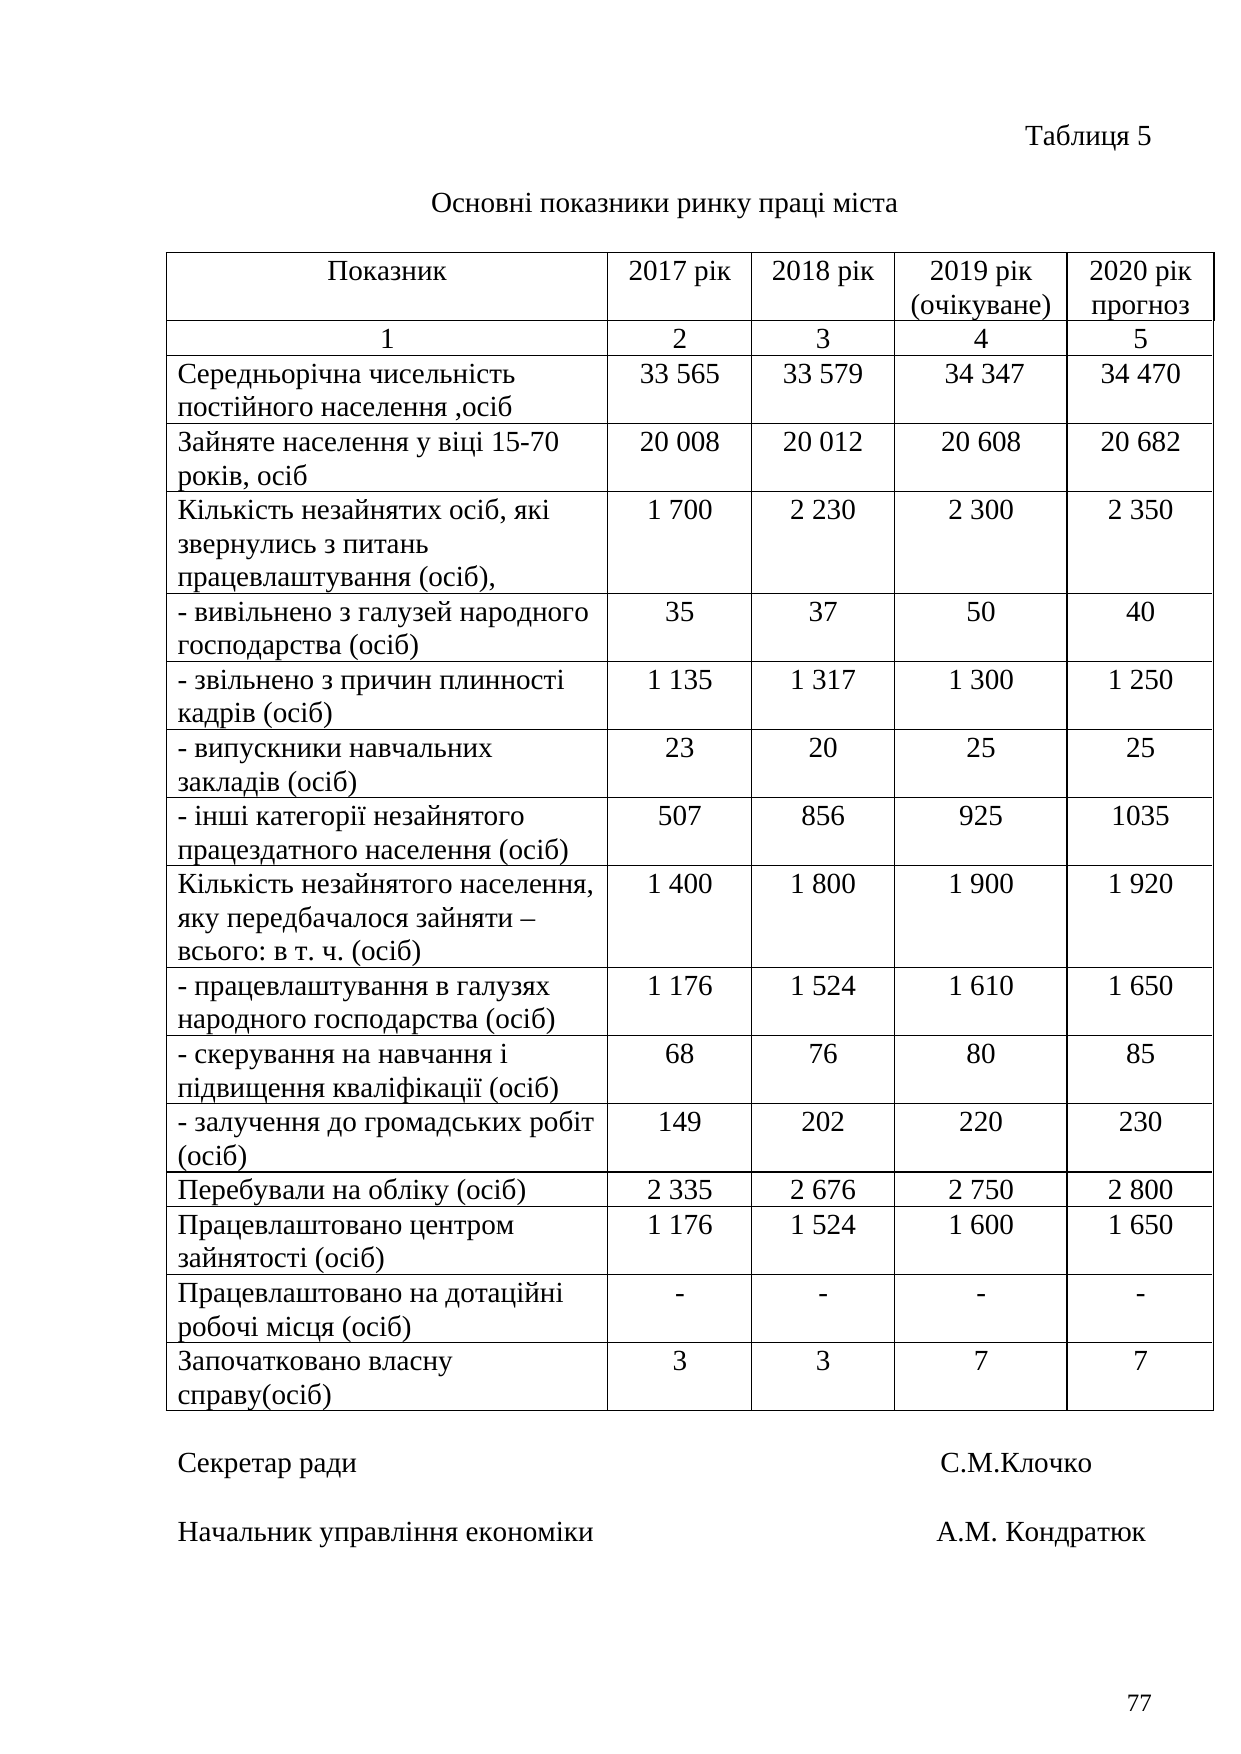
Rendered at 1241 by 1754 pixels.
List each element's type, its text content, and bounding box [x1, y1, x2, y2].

table_cell Середньорічна чисельність постійного населення ,осіб [167, 356, 607, 423]
table_cell 4 [895, 321, 1066, 355]
table_header Показник [167, 253, 607, 320]
table_cell 20 008 [608, 424, 751, 491]
table_cell 1 400 [608, 866, 751, 967]
table_cell - [1068, 1274, 1213, 1342]
table_cell Кількість незайнятого населення, яку передбачалося зайняти – всього: в т. ч. (осіб) [167, 866, 607, 967]
table_header 2017 рік [608, 253, 751, 320]
text Таблиця 5 [177, 118, 1152, 152]
table_cell 1 900 [895, 866, 1066, 967]
table_cell Працевлаштовано на дотаційні робочі місця (осіб) [167, 1275, 607, 1342]
table_cell 1 135 [608, 662, 751, 729]
table_cell 68 [608, 1036, 751, 1103]
text Основні показники ринку праці міста [177, 152, 1152, 219]
text Секретар ради С.М.Клочко [177, 1445, 1152, 1478]
table_header 2020 рік прогноз [1068, 253, 1213, 320]
text Начальник управління економіки А.М. Кондратюк [177, 1514, 1152, 1548]
table_cell - вивільнено з галузей народного господарства (осіб) [167, 594, 607, 661]
table_cell - [608, 1275, 751, 1342]
table_cell 2 230 [752, 492, 894, 593]
table_cell 220 [895, 1104, 1066, 1171]
table_cell - випускники навчальних закладів (осіб) [167, 730, 607, 797]
table_cell 20 [752, 730, 894, 797]
table_cell 1 700 [608, 492, 751, 593]
table_cell 7 [1068, 1342, 1213, 1410]
table_cell Зайняте населення у віці 15-70 років, осіб [167, 424, 607, 491]
table_cell 25 [895, 730, 1066, 797]
table_cell 2 800 [1068, 1171, 1213, 1206]
table_cell 1 524 [752, 1207, 894, 1274]
table_cell 5 [1068, 320, 1213, 355]
table_cell 2 750 [895, 1173, 1066, 1206]
table_cell 1 800 [752, 866, 894, 967]
table_cell 230 [1068, 1103, 1213, 1171]
table_cell 20 682 [1068, 423, 1213, 491]
table_cell - інші категорії незайнятого працездатного населення (осіб) [167, 798, 607, 865]
table_cell 20 012 [752, 424, 894, 491]
table_cell - скерування на навчання і підвищення кваліфікації (осіб) [167, 1036, 607, 1103]
table_cell 202 [752, 1104, 894, 1171]
table_cell 925 [895, 798, 1066, 865]
table_cell - звільнено з причин плинності кадрів (осіб) [167, 662, 607, 729]
table_cell 2 350 [1068, 491, 1213, 593]
table_cell 856 [752, 798, 894, 865]
table_cell 1 600 [895, 1207, 1066, 1274]
table_cell 1 250 [1068, 661, 1213, 729]
table_cell Перебували на обліку (осіб) [167, 1173, 607, 1206]
table_cell 1 176 [608, 968, 751, 1035]
table_cell 25 [1068, 729, 1213, 797]
table_cell 1 [167, 321, 607, 355]
table_cell 1 920 [1068, 865, 1213, 967]
table_cell 149 [608, 1104, 751, 1171]
table_cell - працевлаштування в галузях народного господарства (осіб) [167, 968, 607, 1035]
table_cell 34 347 [895, 356, 1066, 423]
table_cell 1 650 [1068, 967, 1213, 1035]
table_cell - [752, 1275, 894, 1342]
table_cell 1 610 [895, 968, 1066, 1035]
table_cell 2 676 [752, 1173, 894, 1206]
table_cell 1 300 [895, 662, 1066, 729]
table_cell 76 [752, 1036, 894, 1103]
table_cell 23 [608, 730, 751, 797]
table_cell 50 [895, 594, 1066, 661]
table_cell 20 608 [895, 424, 1066, 491]
table_cell 80 [895, 1036, 1066, 1103]
table_cell Працевлаштовано центром зайнятості (осіб) [167, 1207, 607, 1274]
table_cell 33 579 [752, 356, 894, 423]
table_cell 1 317 [752, 662, 894, 729]
table_cell 1 524 [752, 968, 894, 1035]
table_cell 3 [752, 1343, 894, 1410]
table_cell 2 [608, 321, 751, 355]
table_cell Започатковано власну справу(осіб) [167, 1343, 607, 1410]
table_cell 3 [608, 1343, 751, 1410]
table_cell 40 [1068, 593, 1213, 661]
table_cell 37 [752, 594, 894, 661]
table_cell 35 [608, 594, 751, 661]
table_cell 3 [752, 321, 894, 355]
table_cell 7 [895, 1343, 1066, 1410]
table_cell 33 565 [608, 356, 751, 423]
table_header 2019 рік (очікуване) [895, 253, 1066, 320]
table_header 2018 рік [752, 253, 894, 320]
table_cell - [895, 1275, 1066, 1342]
table_cell 507 [608, 798, 751, 865]
table_cell Кількість незайнятих осіб, які звернулись з питань працевлаштування (осіб), [167, 492, 607, 593]
table_cell 2 300 [895, 492, 1066, 593]
table_cell - залучення до громадських робіт (осіб) [167, 1104, 607, 1171]
table_cell 1035 [1068, 797, 1213, 865]
table_cell 85 [1068, 1035, 1213, 1103]
table_cell 1 176 [608, 1207, 751, 1274]
table_cell 1 650 [1068, 1206, 1213, 1274]
table_cell 34 470 [1068, 355, 1213, 423]
table_cell 2 335 [608, 1173, 751, 1206]
